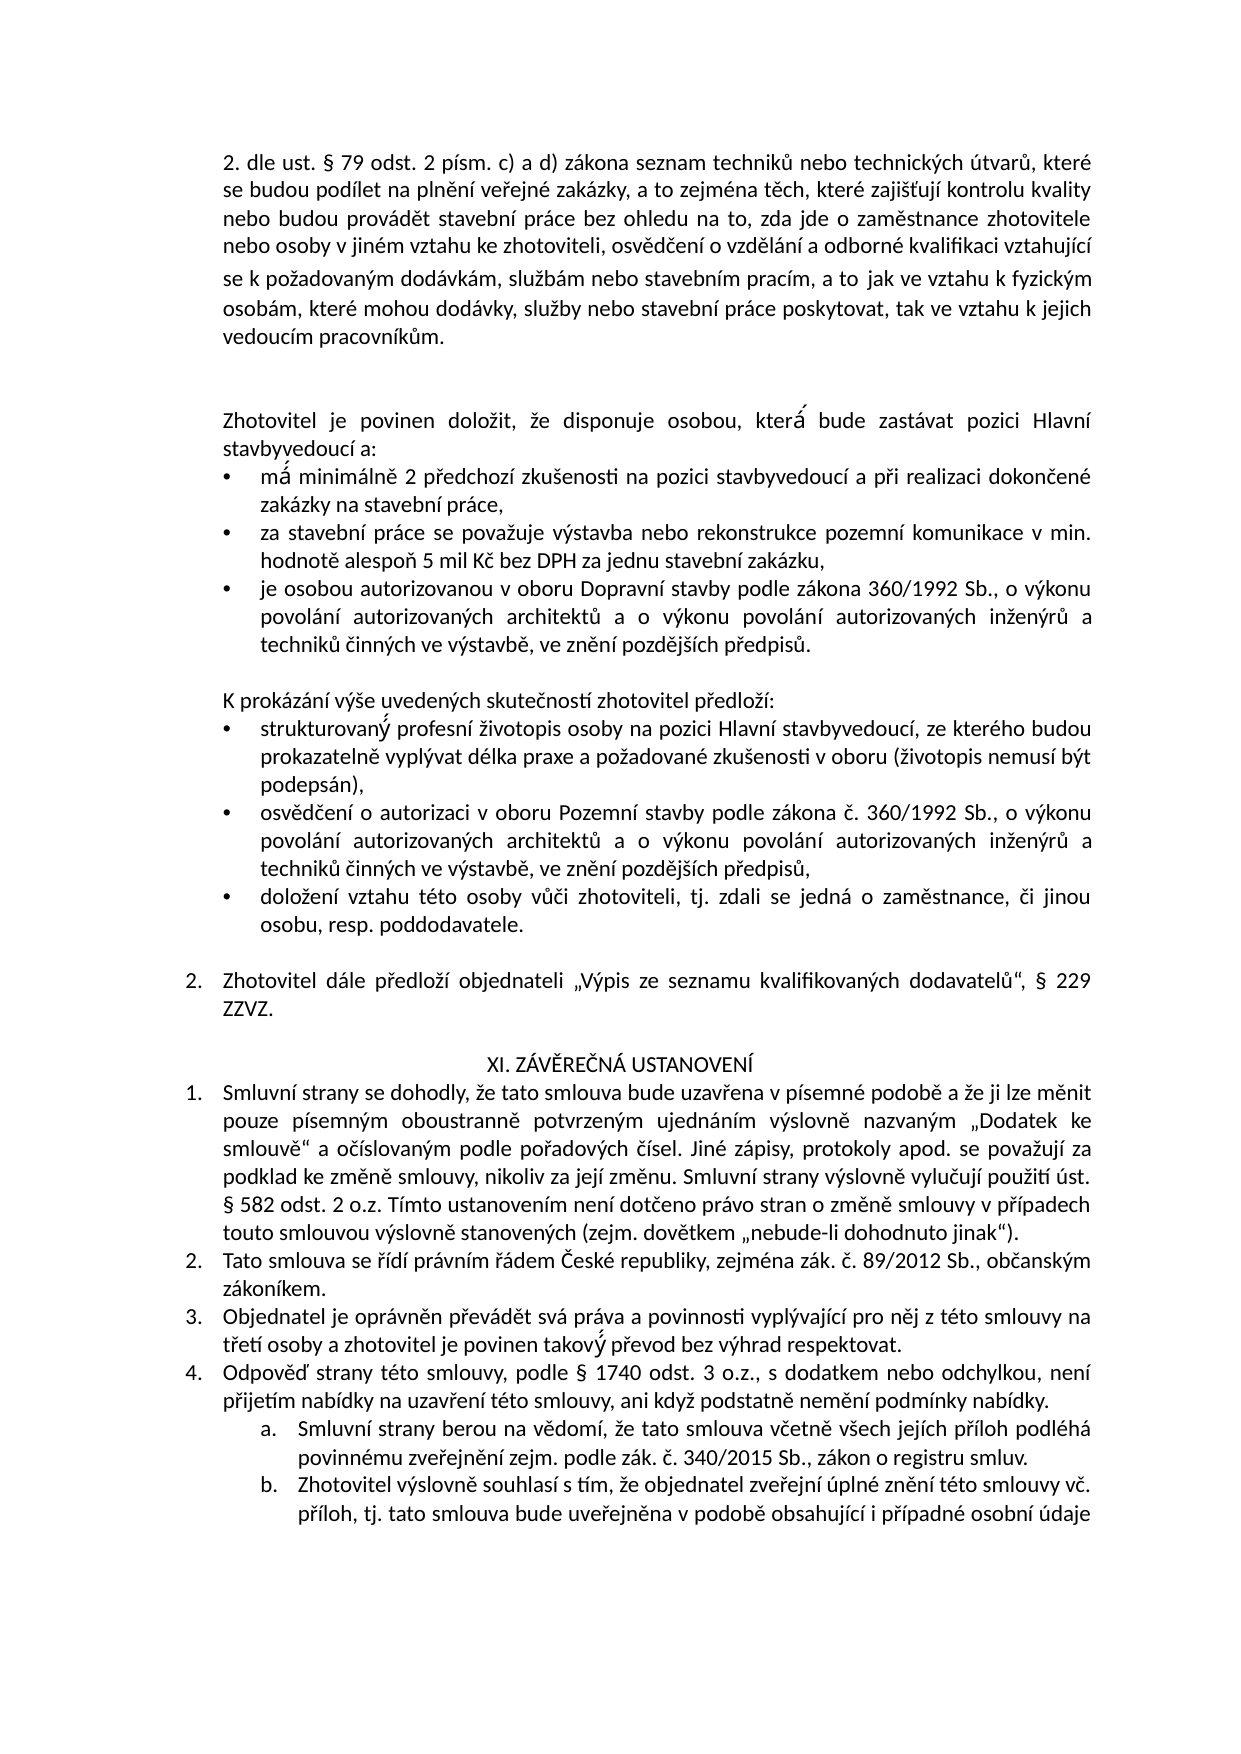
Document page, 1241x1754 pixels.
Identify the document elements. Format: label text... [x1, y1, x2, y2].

list doložení vztahu této osoby vůči zhotoviteli, tj. zdali se jedná o zaměstnance, či jinou osobu, resp. poddodavatele. [223, 882, 1093, 938]
list strukturovaný́ profesní životopis osoby na pozici Hlavní stavbyvedoucí, ze kterého budou prokazatelně vyplývat délka praxe a požadované zkušenosti v oboru (životopis nemusí být podepsán), [223, 714, 1093, 798]
list 2. dle ust. § 79 odst. 2 písm. c) a d) zákona seznam techniků nebo technických útvarů, které se budou podílet na plnění veřejné zakázky, a to zejména těch, které zajišťují kontrolu kvality nebo budou provádět stavební práce bez ohledu na to, zda jde o zaměstnance zhotovitele nebo osoby v jiném vztahu ke zhotoviteli, osvědčení o vzdělání a odborné kvalifikaci vztahující se k požadovaným dodávkám, službám nebo stavebním pracím, a to jak ve vztahu k fyzickým osobám, které mohou dodávky, služby nebo stavební práce poskytovat, tak ve vztahu k jejich vedoucím pracovníkům. [223, 148, 1093, 350]
list Zhotovitel je povinen doložit, že disponuje osobou, která́ bude zastávat pozici Hlavní stavbyvedoucí a: [223, 406, 1093, 462]
text XI. ZÁVĚREČNÁ USTANOVENÍ [148, 1050, 1093, 1078]
list Zhotovitel dále předloží objednateli „Výpis ze seznamu kvalifikovaných dodavatelů“, § 229 ZZVZ. [185, 966, 1093, 1022]
list Objednatel je oprávněn převádět svá práva a povinnosti vyplývající pro něj z této smlouvy na třetí osoby a zhotovitel je povinen takový́ převod bez výhrad respektovat. [185, 1302, 1093, 1358]
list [260, 1471, 1093, 1527]
list má́ minimálně 2 předchozí zkušenosti na pozici stavbyvedoucí a při realizaci dokončené zakázky na stavební práce, [223, 462, 1093, 518]
list Odpověď strany této smlouvy, podle § 1740 odst. 3 o.z., s dodatkem nebo odchylkou, není přijetím nabídky na uzavření této smlouvy, ani když podstatně nemění podmínky nabídky. [185, 1358, 1093, 1414]
list osvědčení o autorizaci v oboru Pozemní stavby podle zákona č. 360/1992 Sb., o výkonu povolání autorizovaných architektů a o výkonu povolání autorizovaných inženýrů a techniků činných ve výstavbě, ve znění pozdějších předpisů, [223, 798, 1093, 882]
list Tato smlouva se řídí právním řádem České republiky, zejména zák. č. 89/2012 Sb., občanským zákoníkem. [185, 1246, 1093, 1302]
list za stavební práce se považuje výstavba nebo rekonstrukce pozemní komunikace v min. hodnotě alespoň 5 mil Kč bez DPH za jednu stavební zakázku, [223, 518, 1093, 574]
list Smluvní strany berou na vědomí, že tato smlouva včetně všech jejích příloh podléhá povinnému zveřejnění zejm. podle zák. č. 340/2015 Sb., zákon o registru smluv. [260, 1414, 1093, 1471]
list je osobou autorizovanou v oboru Dopravní stavby podle zákona 360/1992 Sb., o výkonu povolání autorizovaných architektů a o výkonu povolání autorizovaných inženýrů a techniků činných ve výstavbě, ve znění pozdějších předpisů. [223, 574, 1093, 658]
list Smluvní strany se dohodly, že tato smlouva bude uzavřena v písemné podobě a že ji lze měnit pouze písemným oboustranně potvrzeným ujednáním výslovně nazvaným „Dodatek ke smlouvě“ a očíslovaným podle pořadových čísel. Jiné zápisy, protokoly apod. se považují za podklad ke změně smlouvy, nikoliv za její změnu. Smluvní strany výslovně vylučují použití úst. § 582 odst. 2 o.z. Tímto ustanovením není dotčeno právo stran o změně smlouvy v případech touto smlouvou výslovně stanovených (zejm. dovětkem „nebude-li dohodnuto jinak“). [185, 1078, 1093, 1246]
list K prokázání výše uvedených skutečností zhotovitel předloží: [223, 686, 1093, 714]
